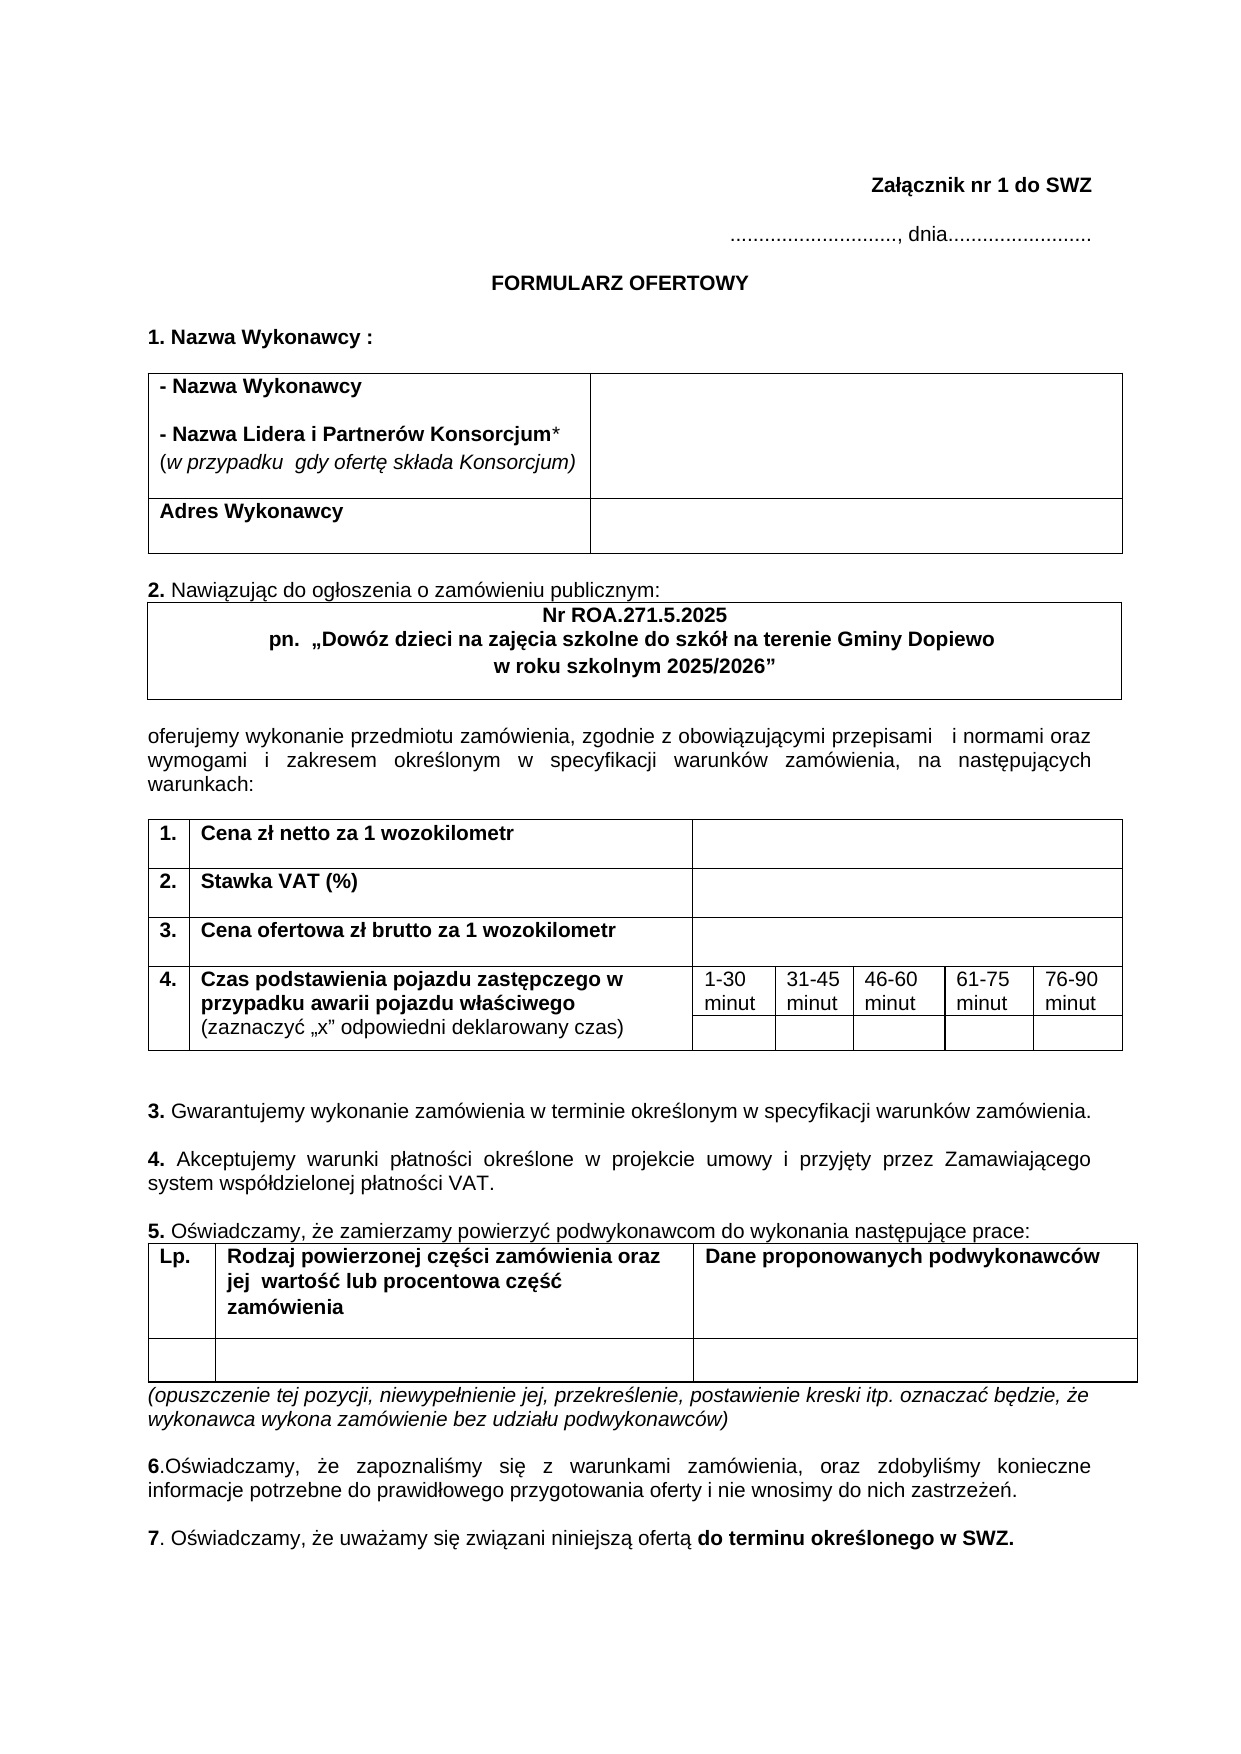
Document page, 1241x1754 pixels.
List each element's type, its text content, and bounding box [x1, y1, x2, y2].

table_cell 4. [149, 967, 189, 1050]
table_cell 46-60 minut [854, 967, 944, 1015]
text oferujemy wykonanie przedmiotu zamówienia, zgodnie z obowiązującymi przepisami i normami oraz wymogami i zakresem określonym w specyfikacji warunków zamówienia, na następujących warunkach: [148, 723, 1093, 795]
table_cell 61-75 minut [946, 967, 1033, 1015]
table_cell 3. [149, 918, 189, 966]
table_header Rodzaj powierzonej części zamówienia oraz jej wartość lub procentowa część zamówienia [216, 1244, 693, 1338]
table_cell [591, 499, 1122, 553]
text 1. Nazwa Wykonawcy : [148, 325, 1093, 349]
table_cell [854, 1016, 944, 1050]
table_cell 2. [149, 869, 189, 917]
text 3. Gwarantujemy wykonanie zamówienia w terminie określonym w specyfikacji warunków zamówienia. [148, 1099, 1093, 1123]
table_cell Czas podstawienia pojazdu zastępczego w przypadku awarii pojazdu właściwego (zaznaczyć „x” odpowiedni deklarowany czas) [190, 967, 692, 1050]
text Załącznik nr 1 do SWZ [148, 173, 1093, 197]
table_cell 31-45 minut [776, 967, 853, 1015]
text 6.Oświadczamy, że zapoznaliśmy się z warunkami zamówienia, oraz zdobyliśmy konieczne informacje potrzebne do prawidłowego przygotowania oferty i nie wnosimy do nich zastrzeżeń. [148, 1454, 1093, 1502]
table_cell [946, 1016, 1033, 1050]
text FORMULARZ OFERTOWY [148, 271, 1093, 294]
table_header 1. [149, 820, 189, 868]
text 7. Oświadczamy, że uważamy się związani niniejszą ofertą do terminu określonego w SWZ. [148, 1526, 1093, 1550]
table_cell [216, 1339, 693, 1381]
table_header - Nazwa Wykonawcy - Nazwa Lidera i Partnerów Konsorcjum* (w przypadku gdy ofertę składa Konsorcjum) [149, 374, 590, 498]
text 2. Nawiązując do ogłoszenia o zamówieniu publicznym: [148, 578, 1093, 602]
text 4. Akceptujemy warunki płatności określone w projekcie umowy i przyjęty przez Zamawiającego system współdzielonej płatności VAT. [148, 1147, 1093, 1194]
table_header Dane proponowanych podwykonawców [694, 1244, 1137, 1338]
table_cell [776, 1016, 853, 1050]
table_cell Cena ofertowa zł brutto za 1 wozokilometr [190, 918, 692, 966]
text 5. Oświadczamy, że zamierzamy powierzyć podwykonawcom do wykonania następujące prace: [148, 1218, 1093, 1242]
table_cell [693, 1016, 775, 1050]
table_cell Stawka VAT (%) [190, 869, 692, 917]
text ............................., dnia......................... [148, 222, 1093, 246]
table_cell 76-90 minut [1034, 967, 1122, 1015]
table_cell [149, 1339, 215, 1381]
table_header Nr ROA.271.5.2025 pn. „Dowóz dzieci na zajęcia szkolne do szkół na terenie Gminy Dopiewo w roku szkolnym 2025/2026” [148, 603, 1121, 698]
table_cell [693, 918, 1122, 966]
table_cell [694, 1339, 1137, 1381]
table_cell [693, 869, 1122, 917]
table_header Lp. [149, 1244, 215, 1338]
table_cell 1-30 minut [693, 967, 775, 1015]
table_header [693, 820, 1122, 868]
table_cell Adres Wykonawcy [149, 499, 590, 553]
table_header [591, 374, 1122, 498]
text (opuszczenie tej pozycji, niewypełnienie jej, przekreślenie, postawienie kreski itp. oznaczać będzie, że wykonawca wykona zamówienie bez udziału podwykonawców) [148, 1383, 1093, 1430]
table_cell [1034, 1016, 1122, 1050]
table_header Cena zł netto za 1 wozokilometr [190, 820, 692, 868]
